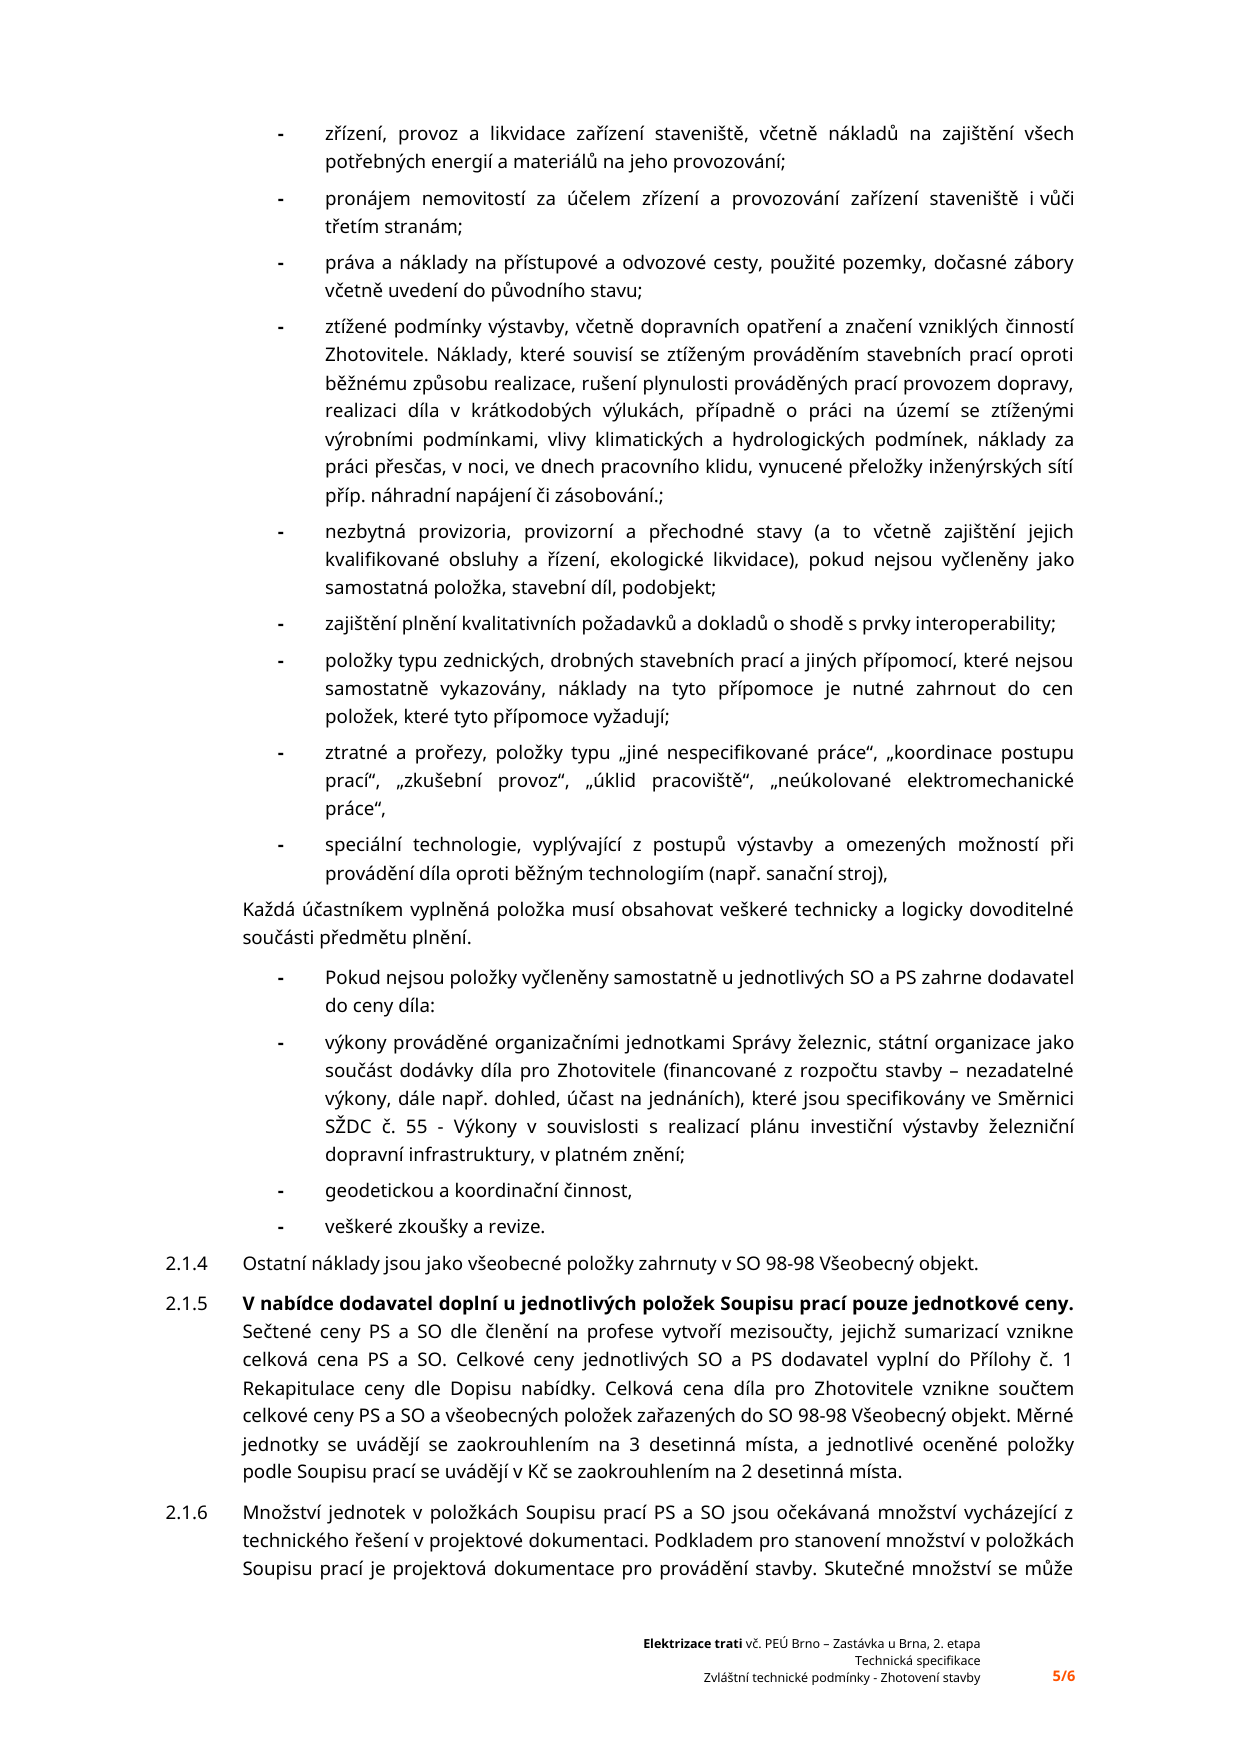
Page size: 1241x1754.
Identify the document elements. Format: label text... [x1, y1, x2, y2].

text speciální technologie, vyplývající z postupů výstavby a omezených možností při provádění díla oproti běžným technologiím (např. sanační stroj), [278, 832, 1075, 885]
text ztratné a prořezy, položky typu „jiné nespecifikované práce“, „koordinace postupu prací“, „zkušební provoz“, „úklid pracoviště“, „neúkolované elektromechanické práce“, [278, 739, 1075, 821]
text Pokud nejsou položky vyčleněny samostatně u jednotlivých SO a PS zahrne dodavatel do ceny díla: [278, 965, 1075, 1018]
text zřízení, provoz a likvidace zařízení staveniště, včetně nákladů na zajištění všech potřebných energií a materiálů na jeho provozování; [278, 121, 1075, 174]
text V nabídce dodavatel doplní u jednotlivých položek Soupisu prací pouze jednotkové ceny. Sečtené ceny PS a SO dle členění na profese vytvoří mezisoučty, jejichž sumarizací vznikne celková cena PS a SO. Celkové ceny jednotlivých SO a PS dodavatel vyplní do Přílohy č. 1 Rekapitulace ceny dle Dopisu nabídky. Celková cena díla pro Zhotovitele vznikne součtem celkové ceny PS a SO a všeobecných položek zařazených do SO 98-98 Všeobecný objekt. Měrné jednotky se uvádějí se zaokrouhlením na 3 desetinná místa, a jednotlivé oceněné položky podle Soupisu prací se uvádějí v Kč se zaokrouhlením na 2 desetinná místa. [165, 1291, 1075, 1484]
text geodetickou a koordinační činnost, [278, 1177, 1075, 1203]
text výkony prováděné organizačními jednotkami Správy železnic, státní organizace jako součást dodávky díla pro Zhotovitele (financované z rozpočtu stavby – nezadatelné výkony, dále např. dohled, účast na jednáních), které jsou specifikovány ve Směrnici SŽDC č. 55 - Výkony v souvislosti s realizací plánu investiční výstavby železniční dopravní infrastruktury, v platném znění; [278, 1029, 1075, 1167]
text položky typu zednických, drobných stavebních prací a jiných přípomocí, které nejsou samostatně vykazovány, náklady na tyto přípomoce je nutné zahrnout do cen položek, které tyto přípomoce vyžadují; [278, 647, 1075, 728]
text nezbytná provizoria, provizorní a přechodné stavy (a to včetně zajištění jejich kvalifikované obsluhy a řízení, ekologické likvidace), pokud nejsou vyčleněny jako samostatná položka, stavební díl, podobjekt; [278, 518, 1075, 600]
text Každá účastníkem vyplněná položka musí obsahovat veškeré technicky a logicky dovoditelné součásti předmětu plnění. [242, 896, 1075, 950]
text pronájem nemovitostí za účelem zřízení a provozování zařízení staveniště i vůči třetím stranám; [278, 185, 1075, 238]
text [165, 1499, 1075, 1581]
text ztížené podmínky výstavby, včetně dopravních opatření a značení vzniklých činností Zhotovitele. Náklady, které souvisí se ztíženým prováděním stavebních prací oproti běžnému způsobu realizace, rušení plynulosti prováděných prací provozem dopravy, realizaci díla v krátkodobých výlukách, případně o práci na území se ztíženými výrobními podmínkami, vlivy klimatických a hydrologických podmínek, náklady za práci přesčas, v noci, ve dnech pracovního klidu, vynucené přeložky inženýrských sítí příp. náhradní napájení či zásobování.; [278, 314, 1075, 507]
text práva a náklady na přístupové a odvozové cesty, použité pozemky, dočasné zábory včetně uvedení do původního stavu; [278, 249, 1075, 303]
text Ostatní náklady jsou jako všeobecné položky zahrnuty v SO 98-98 Všeobecný objekt. [165, 1250, 1075, 1276]
text veškeré zkoušky a revize. [278, 1214, 1075, 1239]
text zajištění plnění kvalitativních požadavků a dokladů o shodě s prvky interoperability; [278, 611, 1075, 636]
